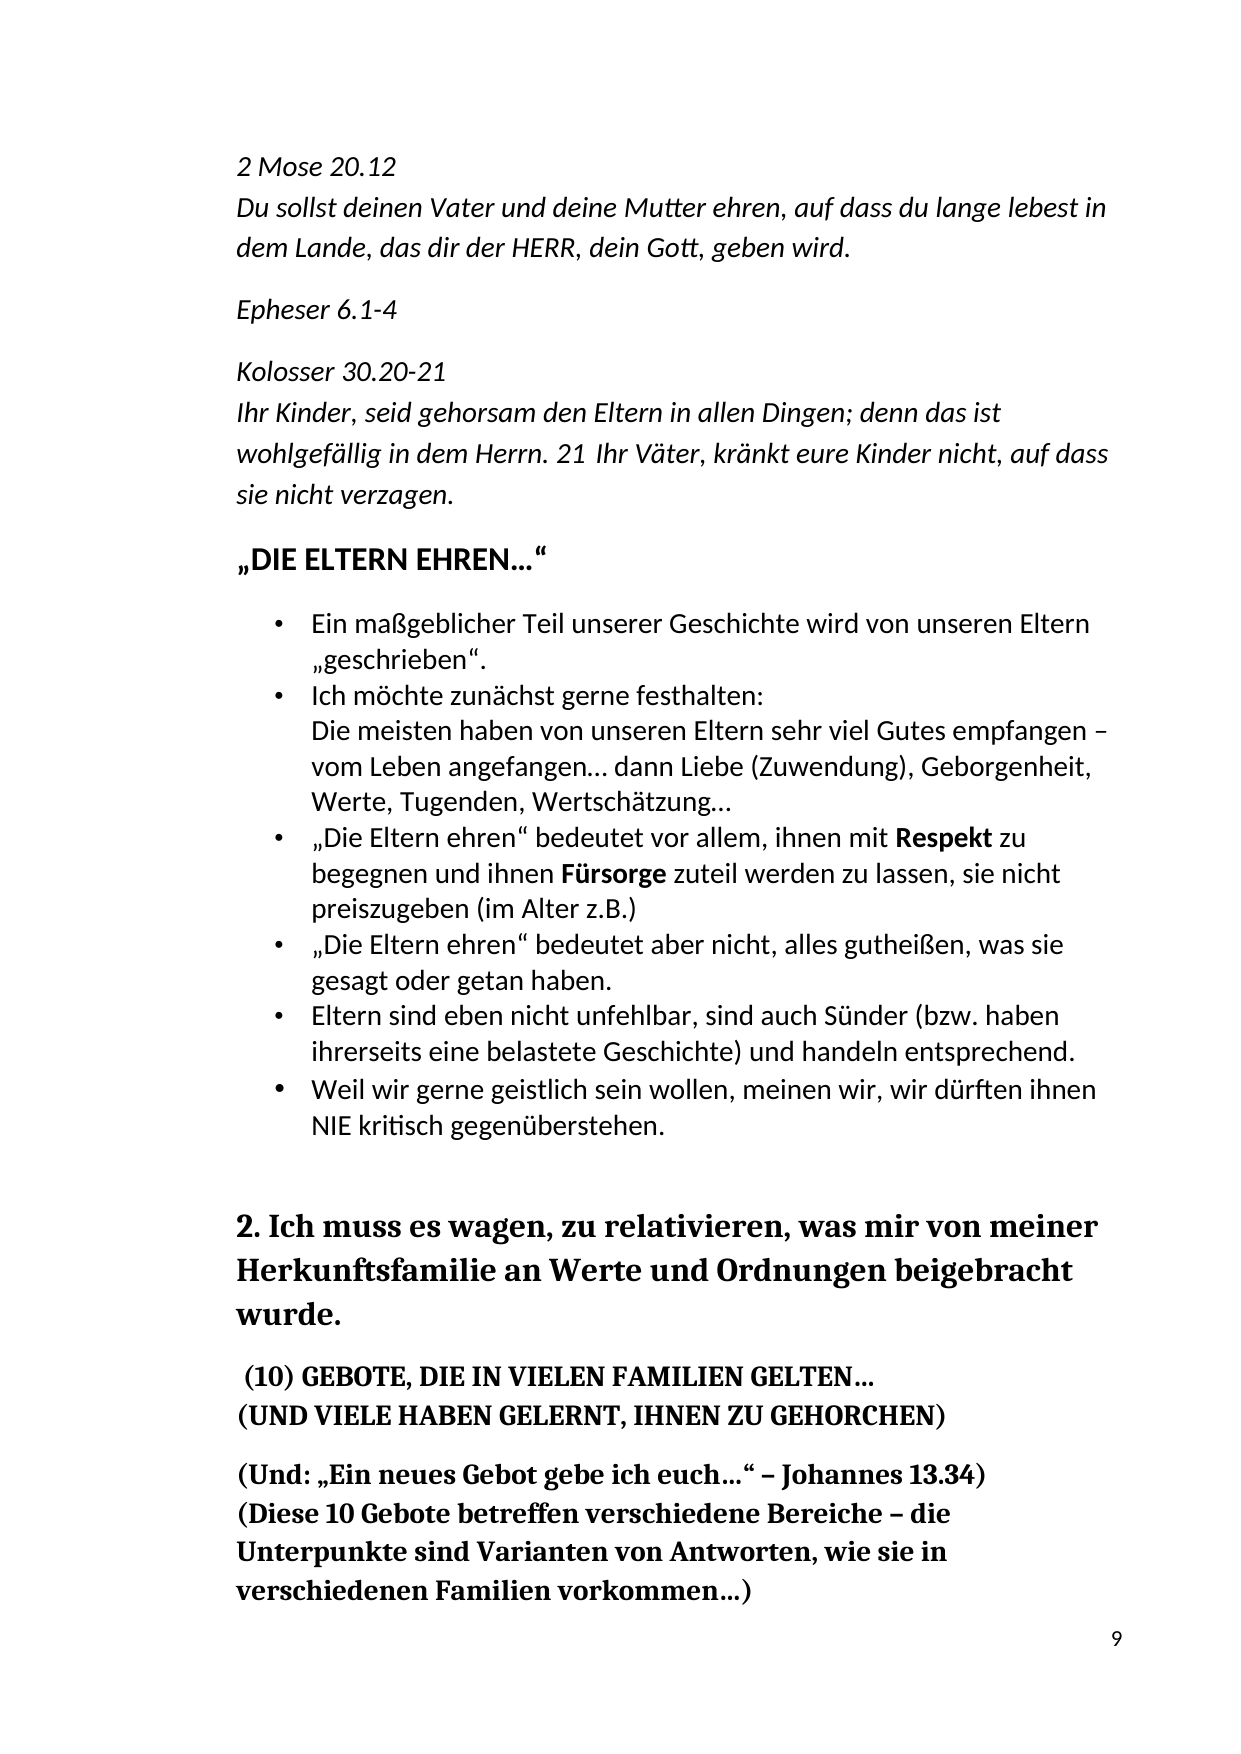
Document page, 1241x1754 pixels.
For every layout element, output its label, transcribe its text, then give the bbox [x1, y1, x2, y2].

text „DIE ELTERN EHREN…“ [236, 538, 1122, 578]
text Kolosser 30.20-21 Ihr Kinder, seid gehorsam den Eltern in allen Dingen; denn das ist wohlgefällig in dem Herrn. 21 Ihr Väter, kränkt eure Kinder nicht, auf dass sie nicht verzagen. [236, 353, 1122, 512]
list „Die Eltern ehren“ bedeutet aber nicht, alles gutheißen, was sie gesagt oder getan haben. [274, 926, 1122, 997]
text (10) GEBOTE, DIE IN VIELEN FAMILIEN GELTEN… (UND VIELE HABEN GELERNT, IHNEN ZU GEHORCHEN) [236, 1360, 1122, 1432]
list Weil wir gerne geistlich sein wollen, meinen wir, wir dürften ihnen NIE kritisch gegenüberstehen. [274, 1068, 1122, 1142]
text Epheser 6.1-4 [236, 291, 1122, 327]
text (Und: „Ein neues Gebot gebe ich euch…“ – Johannes 13.34) (Diese 10 Gebote betreffen verschiedene Bereiche – die Unterpunkte sind Varianten von Antworten, wie sie in verschiedenen Familien vorkommen…) [236, 1458, 1122, 1607]
list „Die Eltern ehren“ bedeutet vor allem, ihnen mit Respekt zu begegnen und ihnen Fürsorge zuteil werden zu lassen, sie nicht preiszugeben (im Alter z.B.) [274, 819, 1122, 926]
list Ein maßgeblicher Teil unserer Geschichte wird von unseren Eltern „geschrieben“. [274, 605, 1122, 677]
text 2. Ich muss es wagen, zu relativieren, was mir von meiner Herkunftsfamilie an Werte und Ordnungen beigebracht wurde. [236, 1207, 1122, 1334]
list Eltern sind eben nicht unfehlbar, sind auch Sünder (bzw. haben ihrerseits eine belastete Geschichte) und handeln entsprechend. [274, 997, 1122, 1068]
text 2 Mose 20.12 Du sollst deinen Vater und deine Mutter ehren, auf dass du lange lebest in dem Lande, das dir der HERR, dein Gott, geben wird. [236, 148, 1122, 265]
list Ich möchte zunächst gerne festhalten: Die meisten haben von unseren Eltern sehr viel Gutes empfangen – vom Leben angefangen… dann Liebe (Zuwendung), Geborgenheit, Werte, Tugenden, Wertschätzung… [274, 677, 1122, 819]
